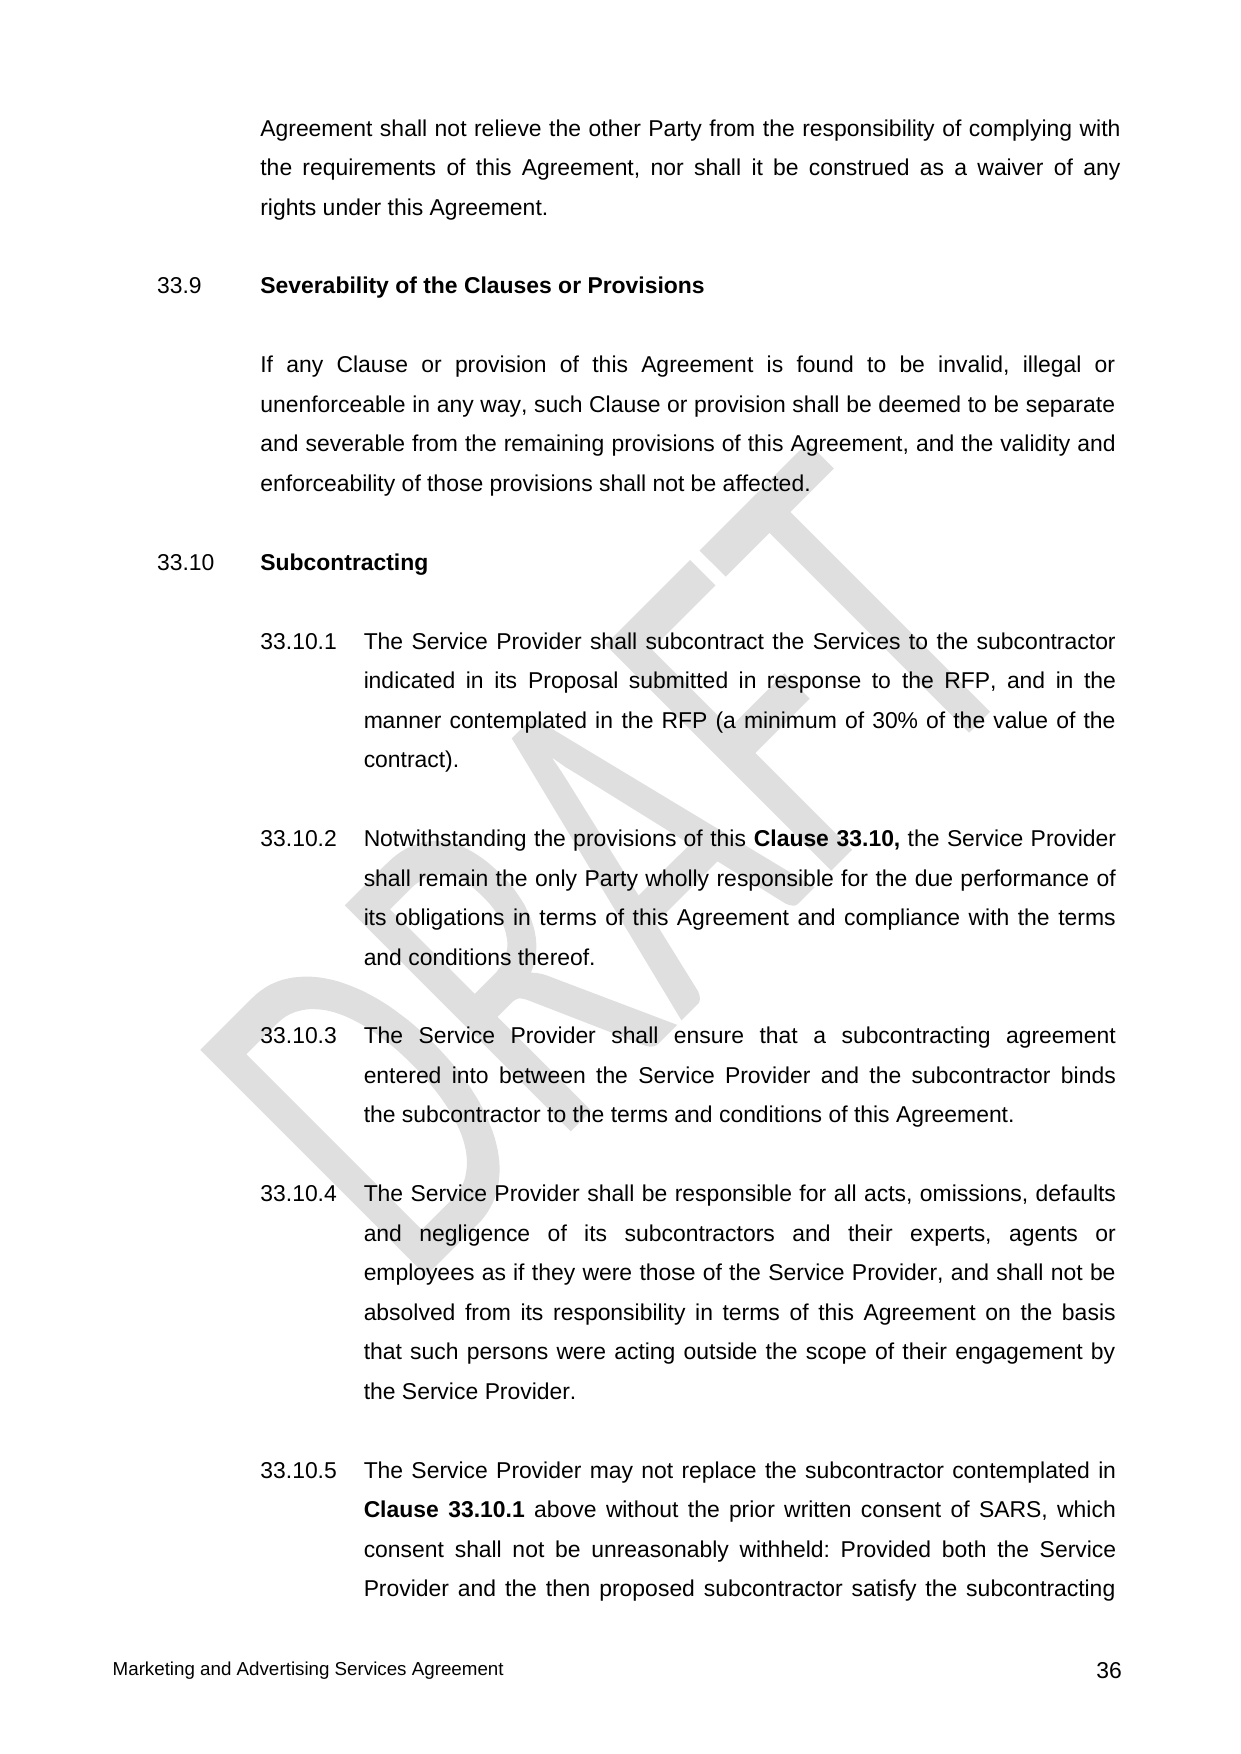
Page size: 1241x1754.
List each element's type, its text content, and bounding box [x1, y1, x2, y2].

list The Service Provider shall ensure that a subcontracting agreement entered into between the Service Provider and the subcontractor binds the subcontractor to the terms and conditions of this Agreement. [260, 1022, 1116, 1128]
text If any Clause or provision of this Agreement is found to be invalid, illegal or unenforceable in any way, such Clause or provision shall be deemed to be separate and severable from the remaining provisions of this Agreement, and the validity and enforceability of those provisions shall not be affected. [260, 351, 1116, 496]
list Severability of the Clauses or Provisions [156, 272, 1116, 299]
list The Service Provider shall subcontract the Services to the subcontractor indicated in its Proposal submitted in response to the RFP, and in the manner contemplated in the RFP (a minimum of 30% of the value of the contract). [260, 628, 1116, 772]
list Notwithstanding the provisions of this Clause 33.10, the Service Provider shall remain the only Party wholly responsible for the due performance of its obligations in terms of this Agreement and compliance with the terms and conditions thereof. [260, 825, 1116, 970]
list Subcontracting [156, 549, 1116, 575]
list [260, 114, 1122, 220]
list The Service Provider shall be responsible for all acts, omissions, defaults and negligence of its subcontractors and their experts, agents or employees as if they were those of the Service Provider, and shall not be absolved from its responsibility in terms of this Agreement on the basis that such persons were acting outside the scope of their engagement by the Service Provider. [260, 1180, 1116, 1404]
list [260, 1457, 1116, 1602]
